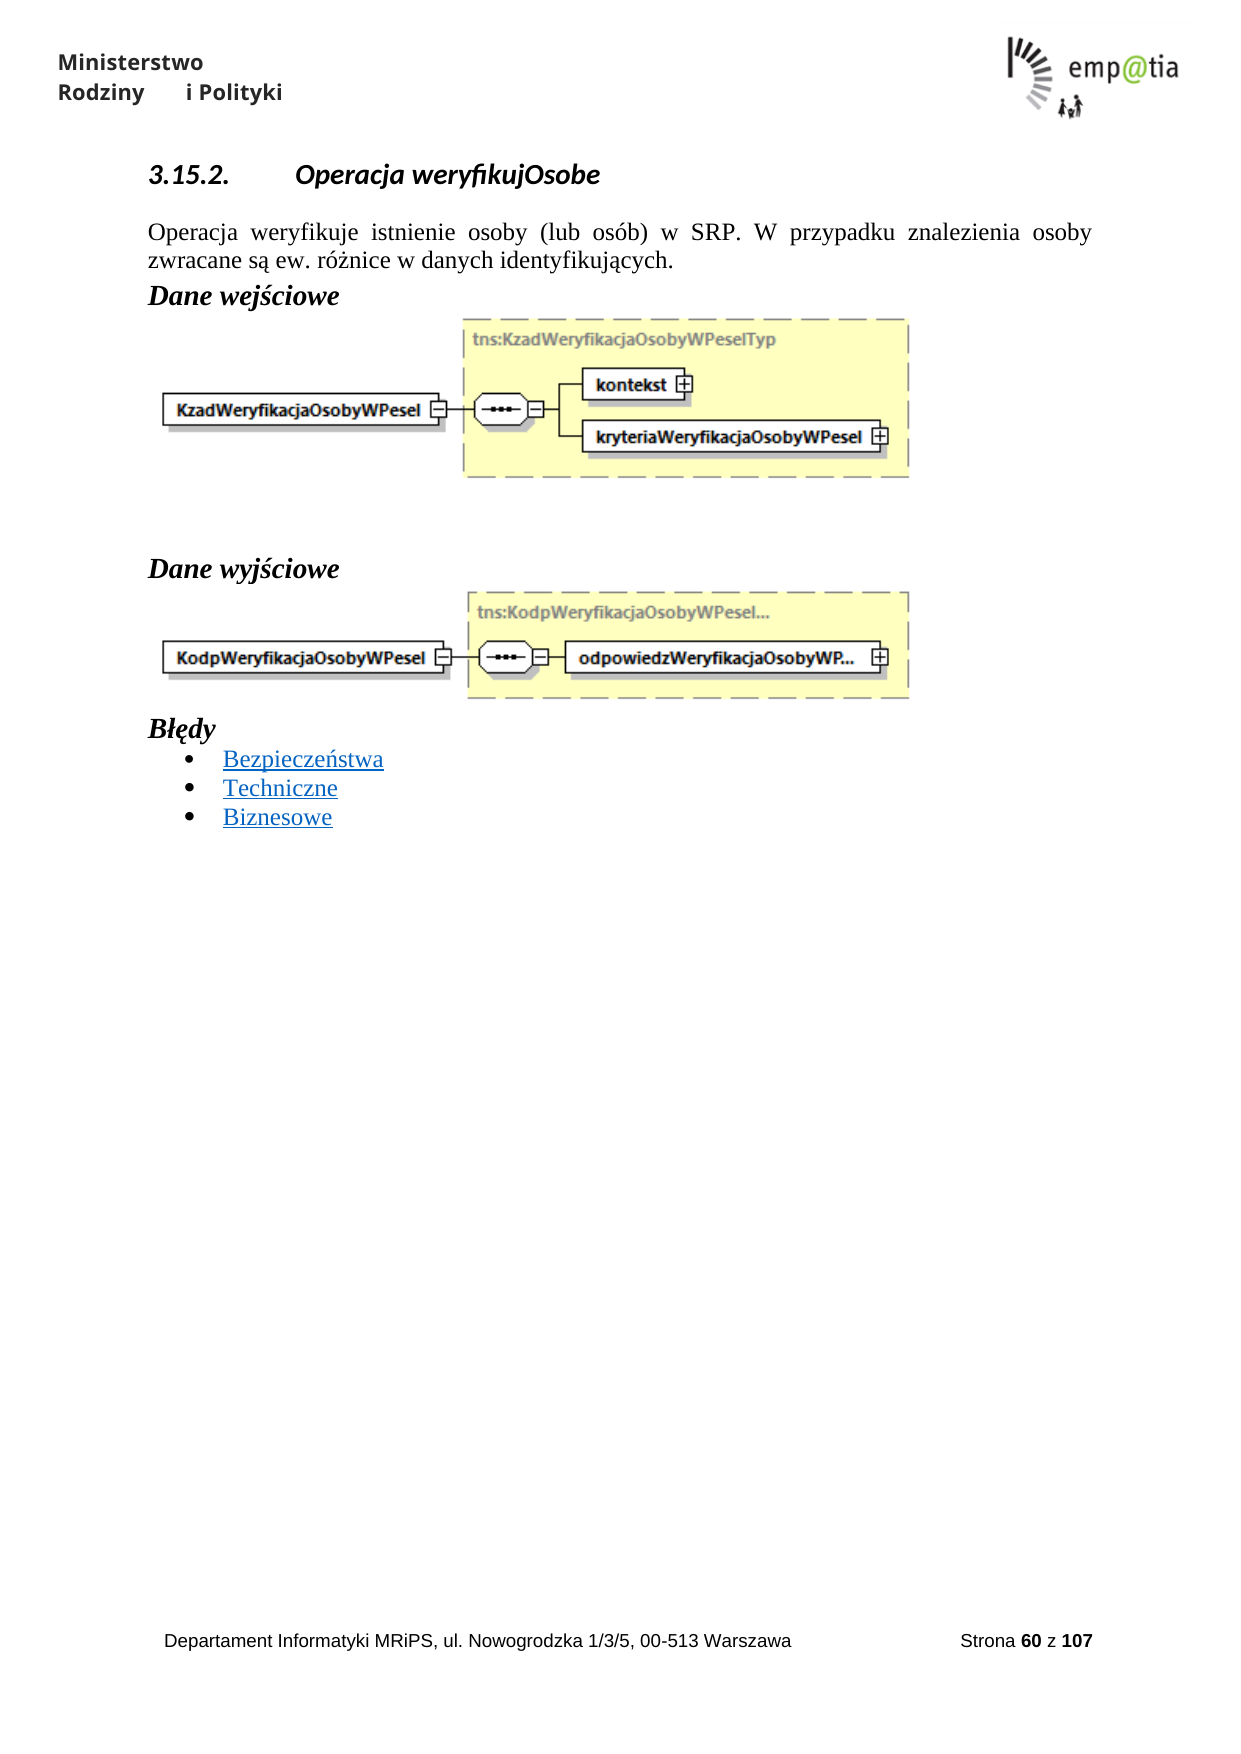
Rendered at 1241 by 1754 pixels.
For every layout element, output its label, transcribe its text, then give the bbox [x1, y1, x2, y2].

text Operacja weryfikuje istnienie osoby (lub osób) w SRP. W przypadku znalezienia osoby zwracane są ew. różnice w danych identyfikujących. [148, 217, 1093, 274]
list Bezpieczeństwa [185, 744, 1093, 773]
list Techniczne [185, 773, 1093, 802]
list Biznesowe [185, 802, 1093, 831]
picture [1001, 22, 1193, 128]
picture [147, 312, 925, 486]
picture [147, 584, 925, 707]
subtitle Operacja weryfikujOsobe [148, 156, 1093, 192]
subtitle Błędy [148, 711, 1093, 744]
subtitle Dane wyjściowe [148, 551, 1093, 585]
